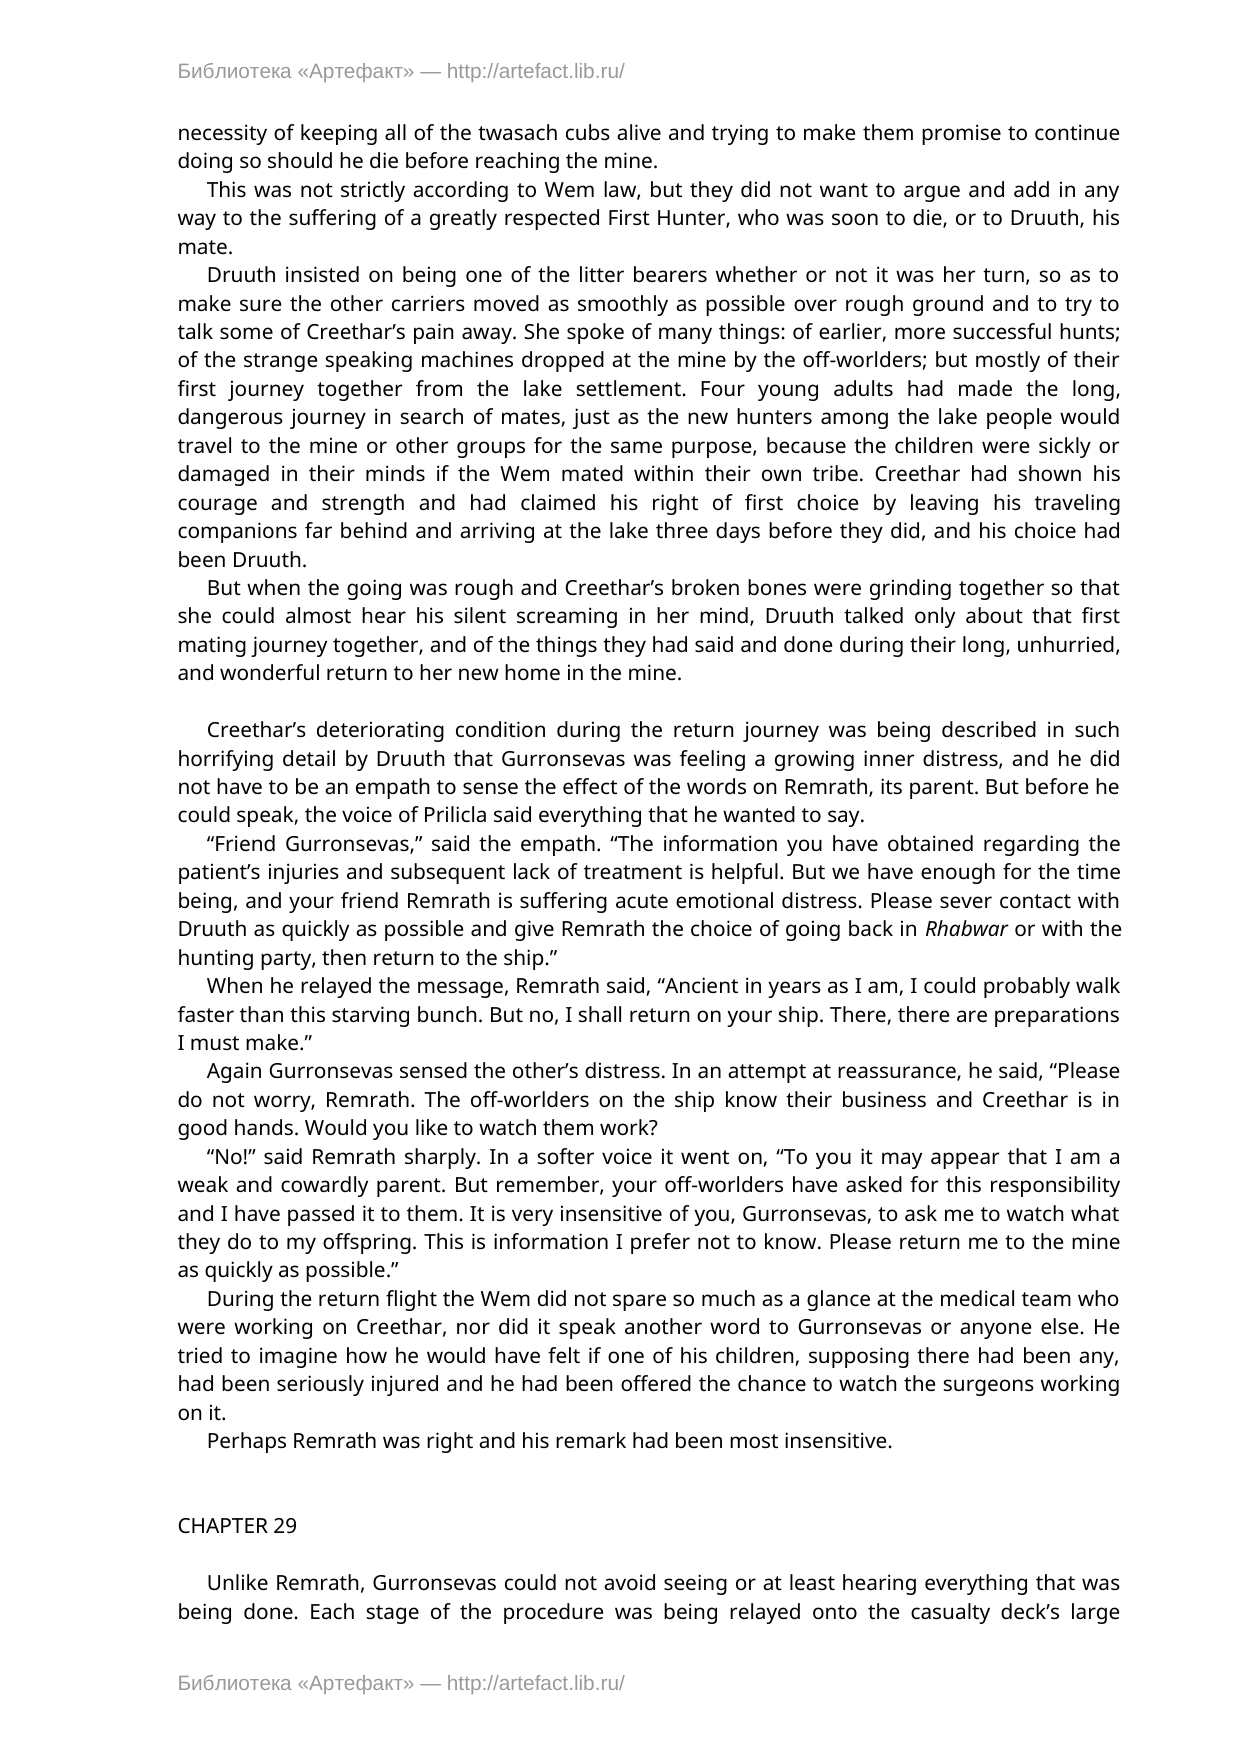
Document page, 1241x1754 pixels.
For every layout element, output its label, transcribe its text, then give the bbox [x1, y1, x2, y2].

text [177, 118, 1122, 175]
text When he relayed the message, Remrath said, “Ancient in years as I am, I could probably walk faster than this starving bunch. But no, I shall return on your ship. There, there are preparations I must make.” [177, 971, 1122, 1057]
text Perhaps Remrath was right and his remark had been most insensitive. [177, 1426, 1122, 1455]
text But when the going was rough and Creethar’s broken bones were grinding together so that she could almost hear his silent screaming in her mind, Druuth talked only about that first mating journey together, and of the things they had said and done during their long, unhurried, and wonderful return to her new home in the mine. [177, 573, 1122, 687]
text This was not strictly according to Wem law, but they did not want to argue and add in any way to the suffering of a greatly respected First Hunter, who was soon to die, or to Druuth, his mate. [177, 175, 1122, 260]
subtitle CHAPTER 29 [177, 1512, 1122, 1540]
text “Friend Gurronsevas,” said the empath. “The information you have obtained regarding the patient’s injuries and subsequent lack of treatment is helpful. But we have enough for the time being, and your friend Remrath is suffering acute emotional distress. Please sever contact with Druuth as quickly as possible and give Remrath the choice of going back in Rhabwar or with the hunting party, then return to the ship.” [177, 829, 1122, 971]
text During the return flight the Wem did not spare so much as a glance at the medical team who were working on Creethar, nor did it speak another word to Gurronsevas or anyone else. He tried to imagine how he would have felt if one of his children, supposing there had been any, had been seriously injured and he had been offered the chance to watch the surgeons working on it. [177, 1284, 1122, 1426]
text Druuth insisted on being one of the litter bearers whether or not it was her turn, so as to make sure the other carriers moved as smoothly as possible over rough ground and to try to talk some of Creethar’s pain away. She spoke of many things: of earlier, more successful hunts; of the strange speaking machines dropped at the mine by the off-worlders; but mostly of their first journey together from the lake settlement. Four young adults had made the long, dangerous journey in search of mates, just as the new hunters among the lake people would travel to the mine or other groups for the same purpose, because the children were sickly or damaged in their minds if the Wem mated within their own tribe. Creethar had shown his courage and strength and had claimed his right of first choice by leaving his traveling companions far behind and arriving at the lake three days before they did, and his choice had been Druuth. [177, 260, 1122, 573]
text “No!” said Remrath sharply. In a softer voice it went on, “To you it may appear that I am a weak and cowardly parent. But remember, your off-worlders have asked for this responsibility and I have passed it to them. It is very insensitive of you, Gurronsevas, to ask me to watch what they do to my offspring. This is information I prefer not to know. Please return me to the mine as quickly as possible.” [177, 1142, 1122, 1284]
text Again Gurronsevas sensed the other’s distress. In an attempt at reassurance, he said, “Please do not worry, Remrath. The off-worlders on the ship know their business and Creethar is in good hands. Would you like to watch them work? [177, 1057, 1122, 1142]
text Creethar’s deteriorating condition during the return journey was being described in such horrifying detail by Druuth that Gurronsevas was feeling a growing inner distress, and he did not have to be an empath to sense the effect of the words on Remrath, its parent. But before he could speak, the voice of Prilicla said everything that he wanted to say. [177, 715, 1122, 829]
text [177, 1568, 1122, 1625]
